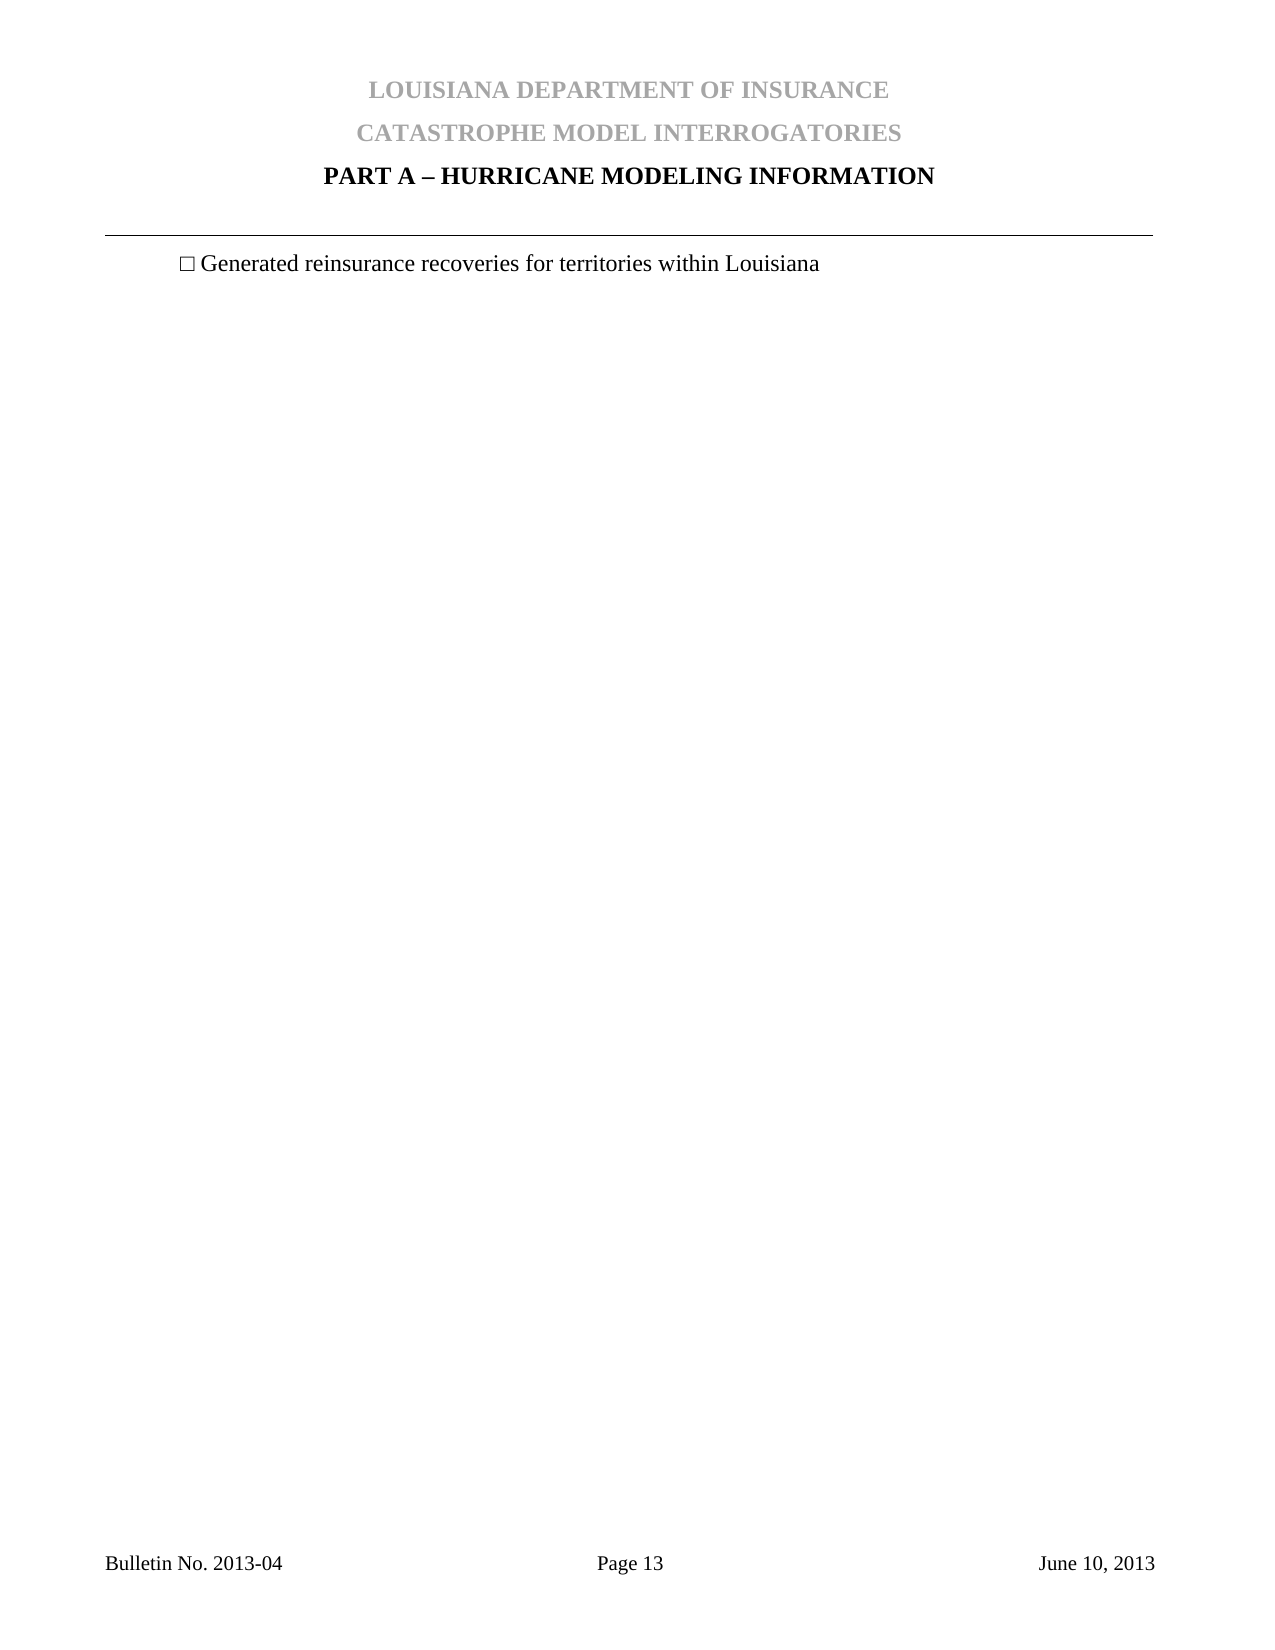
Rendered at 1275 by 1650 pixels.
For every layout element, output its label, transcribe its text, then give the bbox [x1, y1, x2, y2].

text □ Generated reinsurance recoveries for territories within Louisiana [180, 249, 1153, 276]
